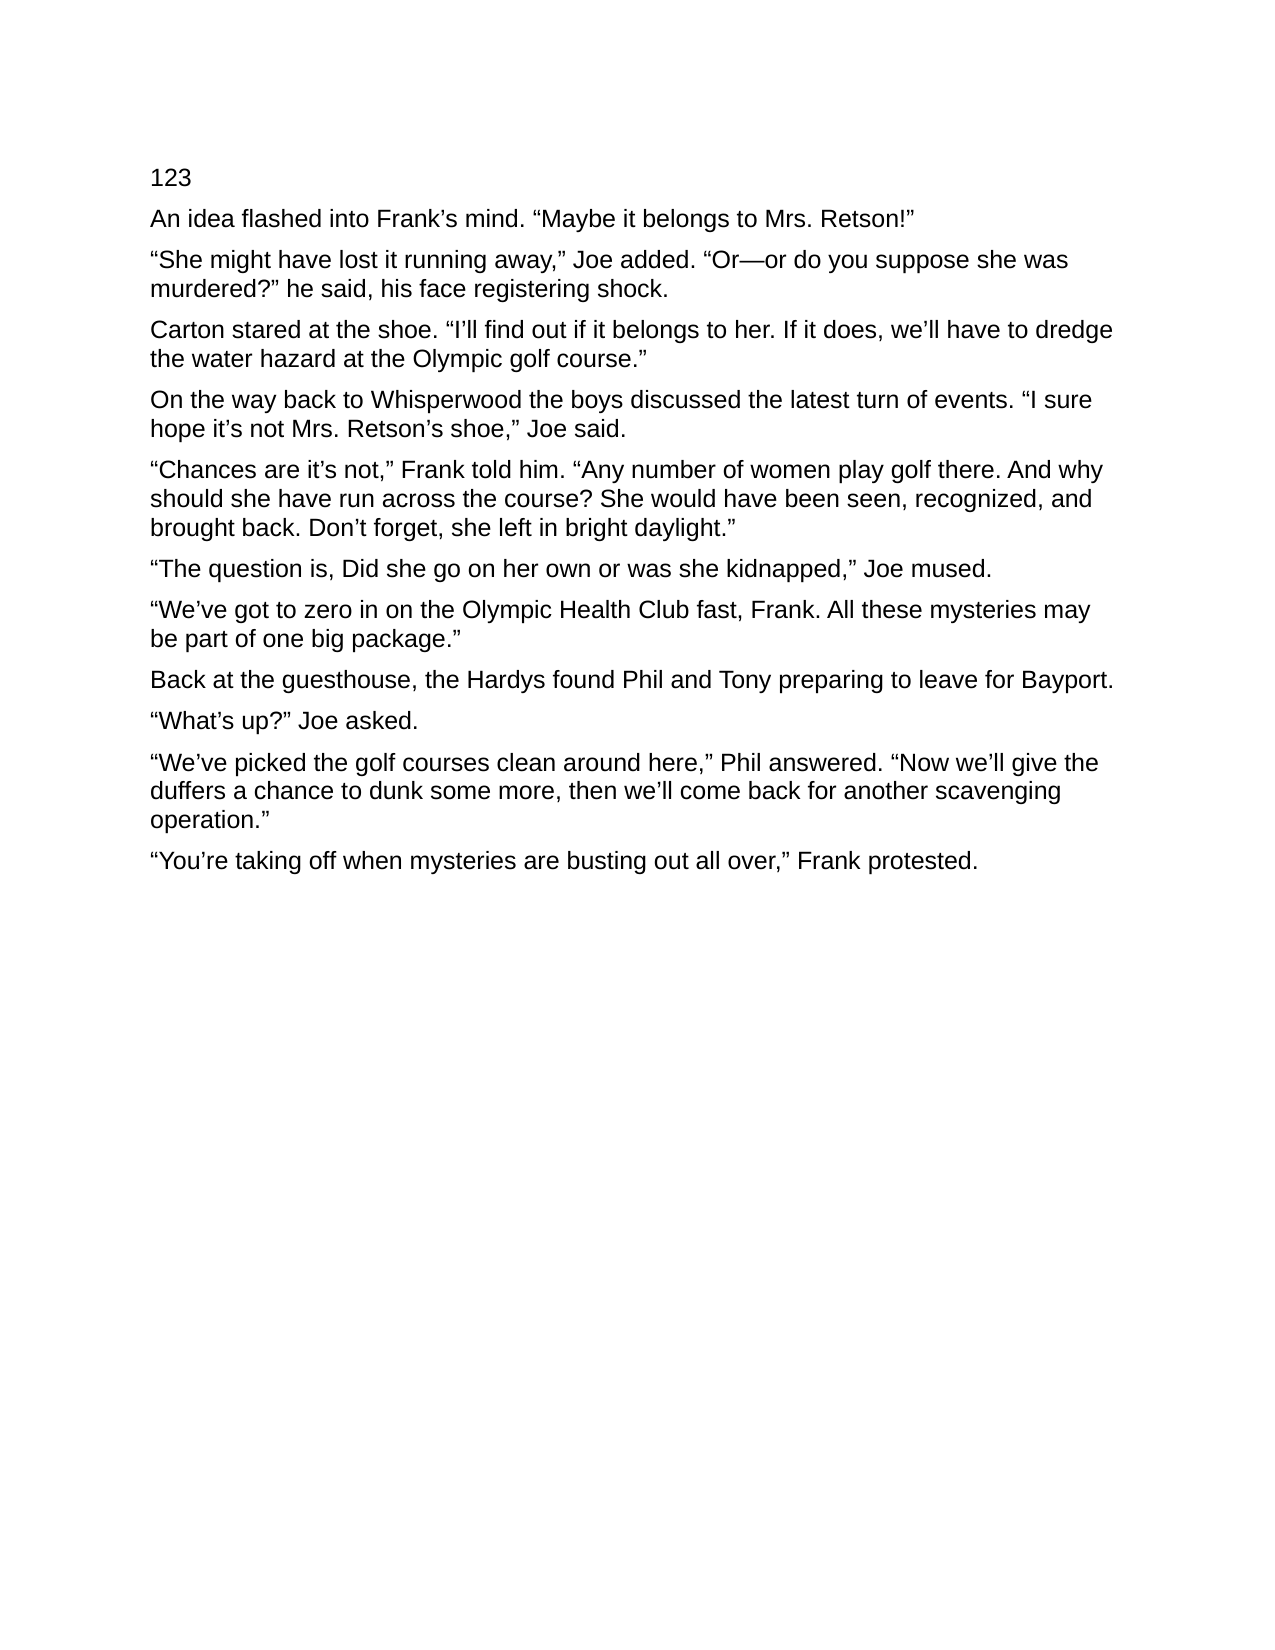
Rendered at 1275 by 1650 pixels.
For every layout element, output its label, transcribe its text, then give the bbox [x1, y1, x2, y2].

text An idea flashed into Frank’s mind. “Maybe it belongs to Mrs. Retson!” [150, 204, 1125, 232]
text On the way back to Whisperwood the boys discussed the latest turn of events. “I sure hope it’s not Mrs. Retson’s shoe,” Joe said. [150, 385, 1125, 442]
text “We’ve got to zero in on the Olympic Health Club fast, Frank. All these mysteries may be part of one big package.” [150, 595, 1125, 652]
text Back at the guesthouse, the Hardys found Phil and Tony preparing to leave for Bayport. [150, 665, 1125, 694]
text “She might have lost it running away,” Joe added. “Or—or do you suppose she was murdered?” he said, his face registering shock. [150, 245, 1125, 302]
text Carton stared at the shoe. “I’ll find out if it belongs to her. If it does, we’ll have to dredge the water hazard at the Olympic golf course.” [150, 315, 1125, 372]
text 123 [150, 162, 1125, 191]
text “We’ve picked the golf courses clean around here,” Phil answered. “Now we’ll give the duffers a chance to dunk some more, then we’ll come back for another scavenging operation.” [150, 747, 1125, 834]
text “You’re taking off when mysteries are busting out all over,” Frank protested. [150, 846, 1125, 875]
text “Chances are it’s not,” Frank told him. “Any number of women play golf there. And why should she have run across the course? She would have been seen, recognized, and brought back. Don’t forget, she left in bright daylight.” [150, 455, 1125, 541]
text “What’s up?” Joe asked. [150, 706, 1125, 735]
text “The question is, Did she go on her own or was she kidnapped,” Joe mused. [150, 554, 1125, 582]
